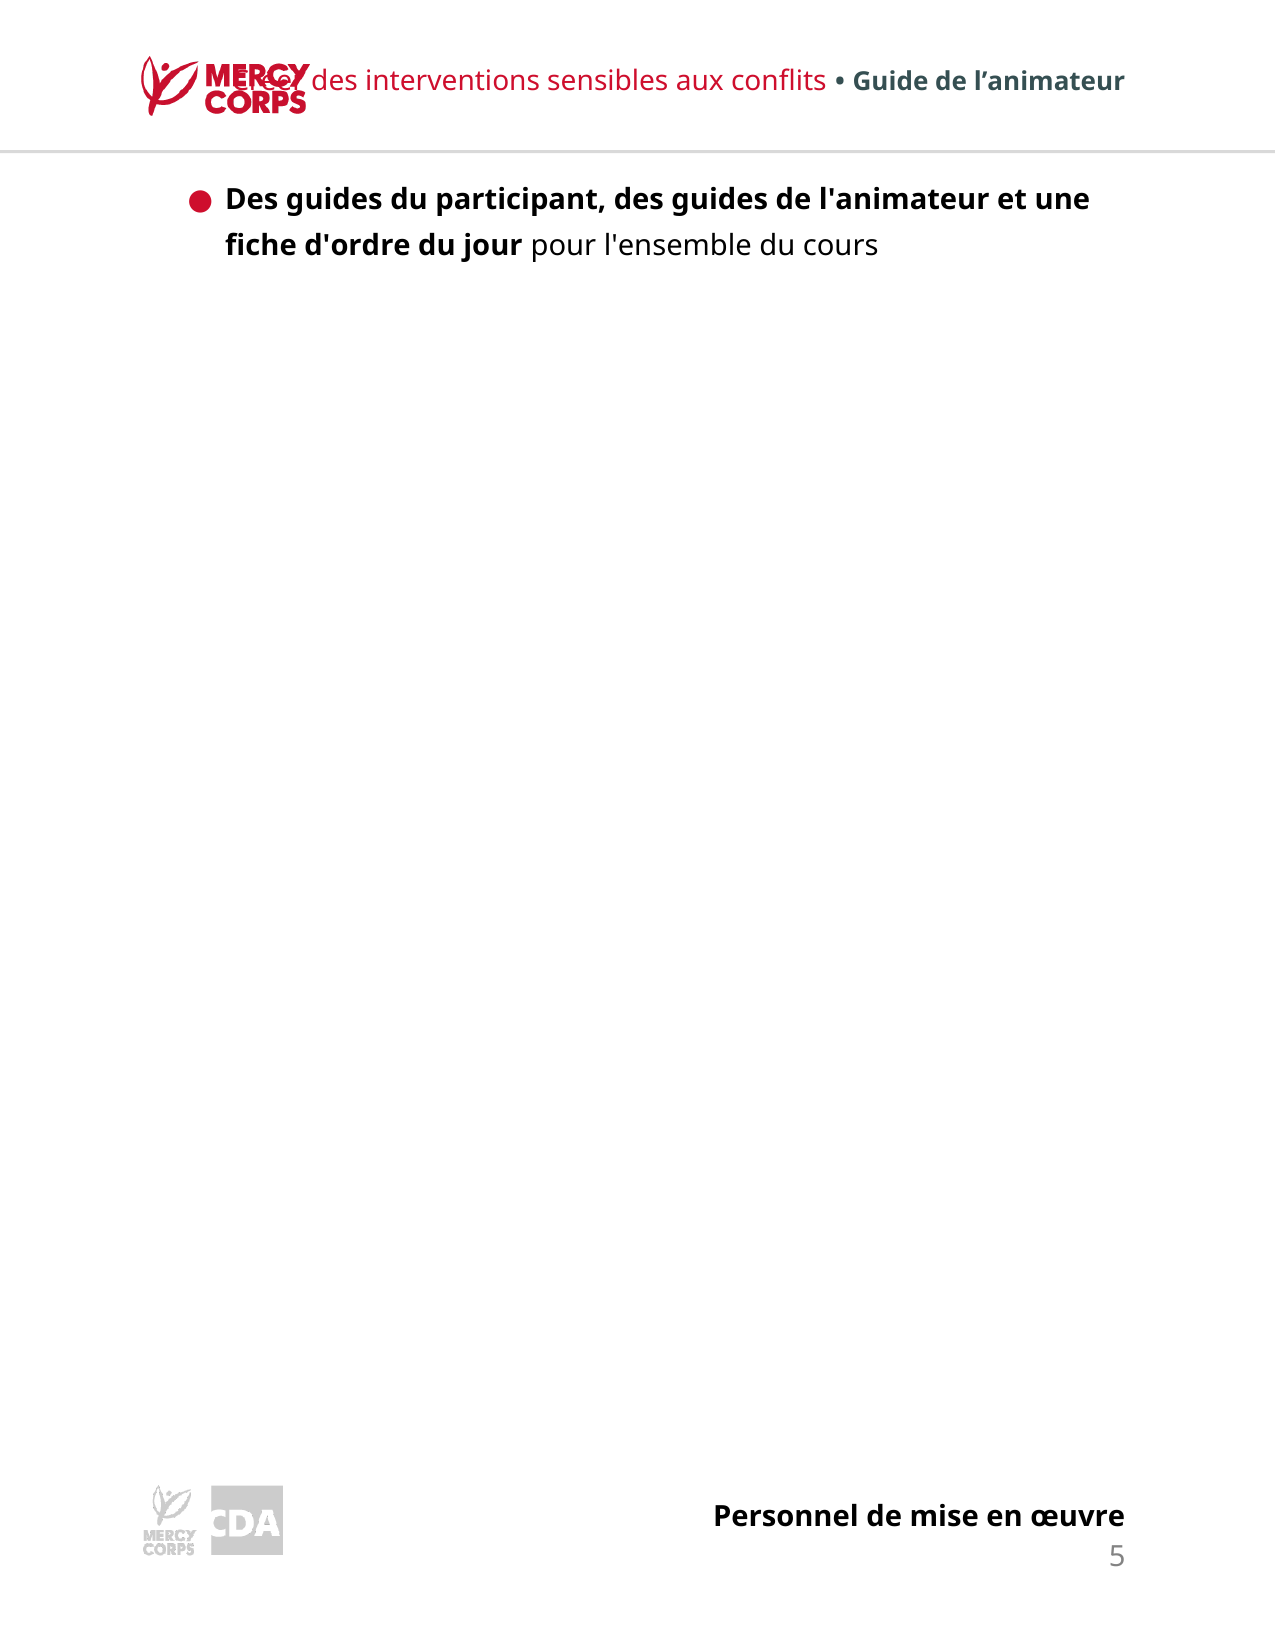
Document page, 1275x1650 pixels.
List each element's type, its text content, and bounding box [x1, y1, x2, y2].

picture [136, 1476, 286, 1563]
list Des guides du participant, des guides de l'animateur et une fiche d'ordre du jour pour l'ensemble du cours [187, 178, 1125, 263]
picture [136, 52, 315, 117]
